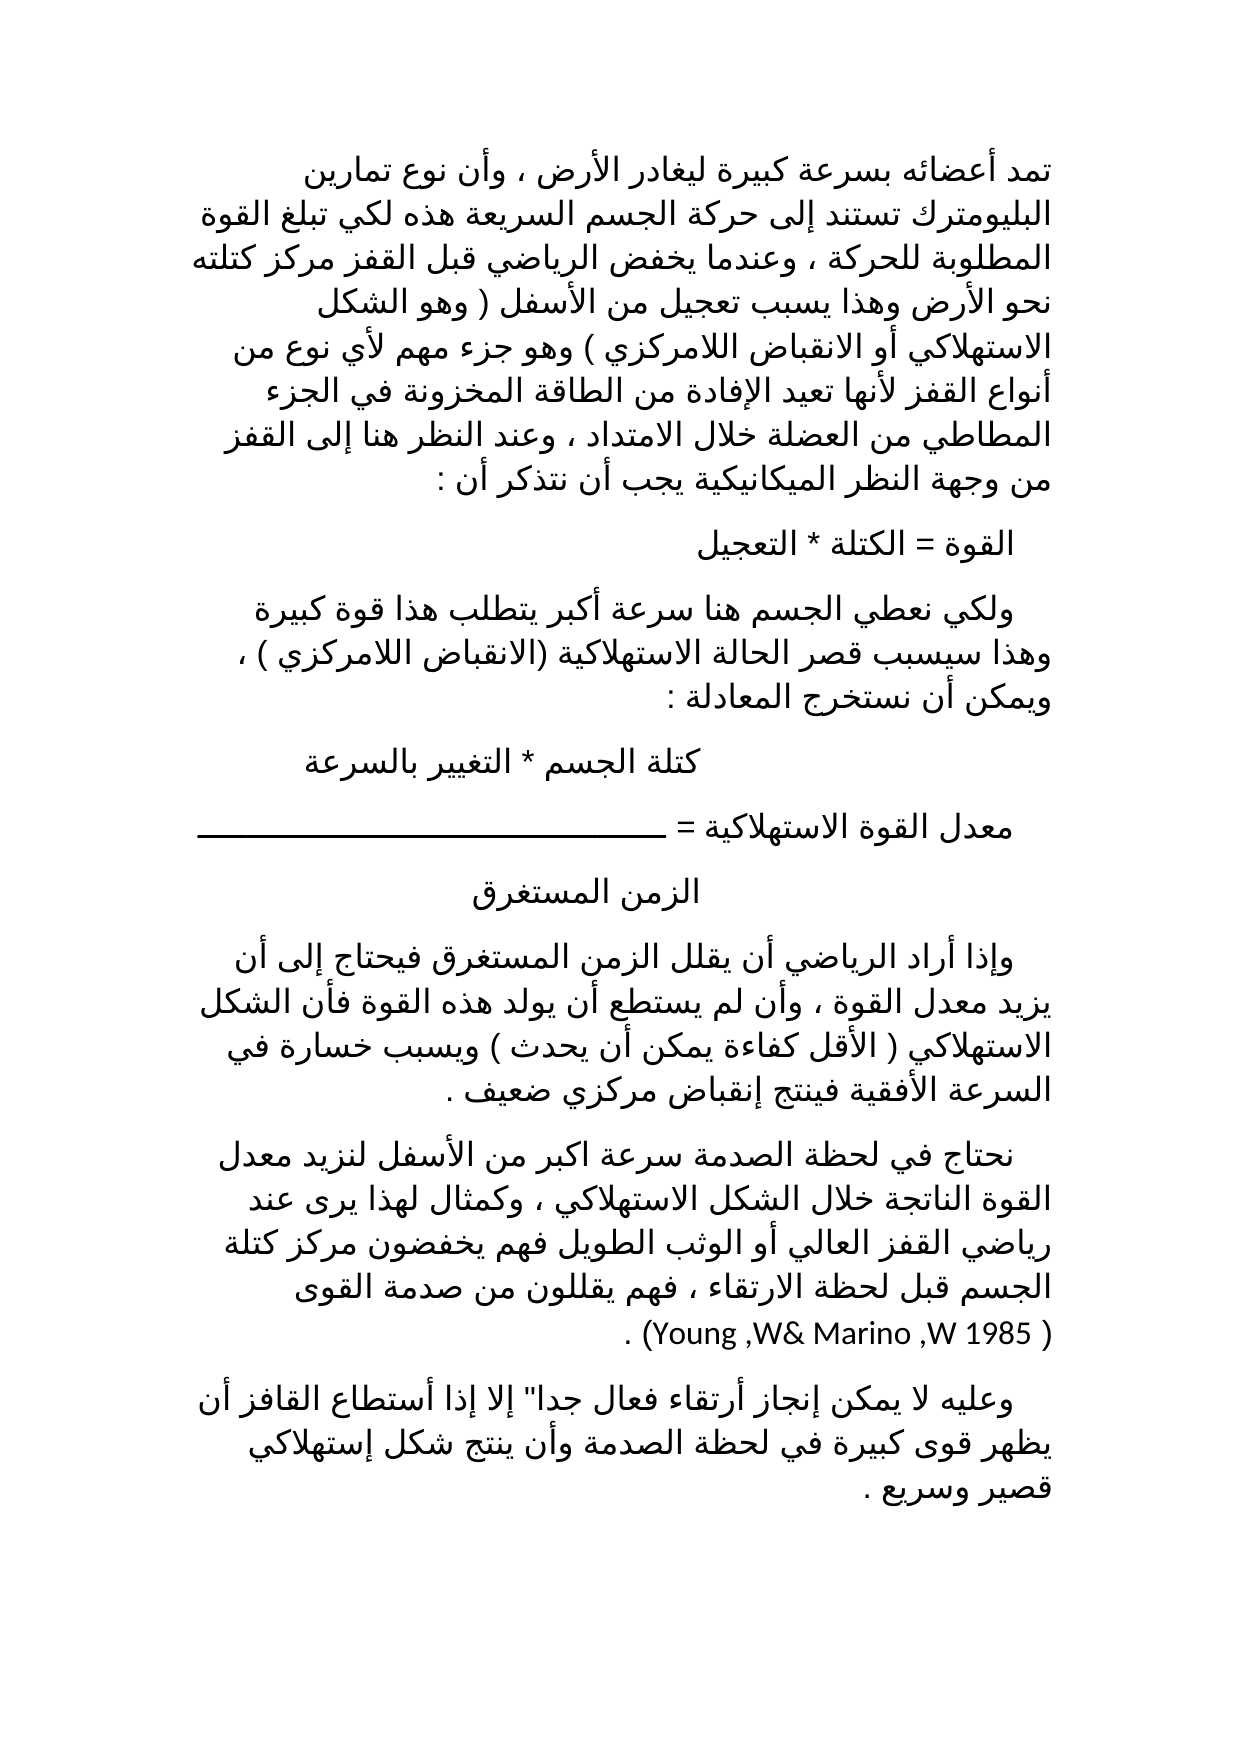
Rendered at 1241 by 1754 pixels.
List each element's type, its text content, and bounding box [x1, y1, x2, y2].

text معدل القوة الاستهلاكية = ــــــــــــــــــــــــــــــــــــــــــــــــ [187, 807, 1053, 846]
text الزمن المستغرق [187, 872, 1053, 911]
text القوة = الكتلة * التعجيل [187, 524, 1053, 563]
text وعليه لا يمكن إنجاز أرتقاء فعال جدا" إلا إذا أستطاع القافز أن يظهر قوى كبيرة في لحظة الصدمة وأن ينتج شكل إستهلاكي قصير وسريع . [187, 1379, 1053, 1506]
text وإذا أراد الرياضي أن يقلل الزمن المستغرق فيحتاج إلى أن يزيد معدل القوة ، وأن لم يستطع أن يولد هذه القوة فأن الشكل الاستهلاكي ( الأقل كفاءة يمكن أن يحدث ) ويسبب خسارة في السرعة الأفقية فينتج إنقباض مركزي ضعيف . [187, 937, 1053, 1108]
text نحتاج في لحظة الصدمة سرعة اكبر من الأسفل لنزيد معدل القوة الناتجة خلال الشكل الاستهلاكي ، وكمثال لهذا يرى عند رياضي القفز العالي أو الوثب الطويل فهم يخفضون مركز كتلة الجسم قبل لحظة الارتقاء ، فهم يقللون من صدمة القوى ( Young ,W& Marino ,W 1985) . [187, 1135, 1053, 1352]
text كتلة الجسم * التغيير بالسرعة [187, 742, 1053, 781]
text ولكي نعطي الجسم هنا سرعة أكبر يتطلب هذا قوة كبيرة وهذا سيسبب قصر الحالة الاستهلاكية (الانقباض اللامركزي ) ، ويمكن أن نستخرج المعادلة : [187, 589, 1053, 716]
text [187, 150, 1053, 498]
